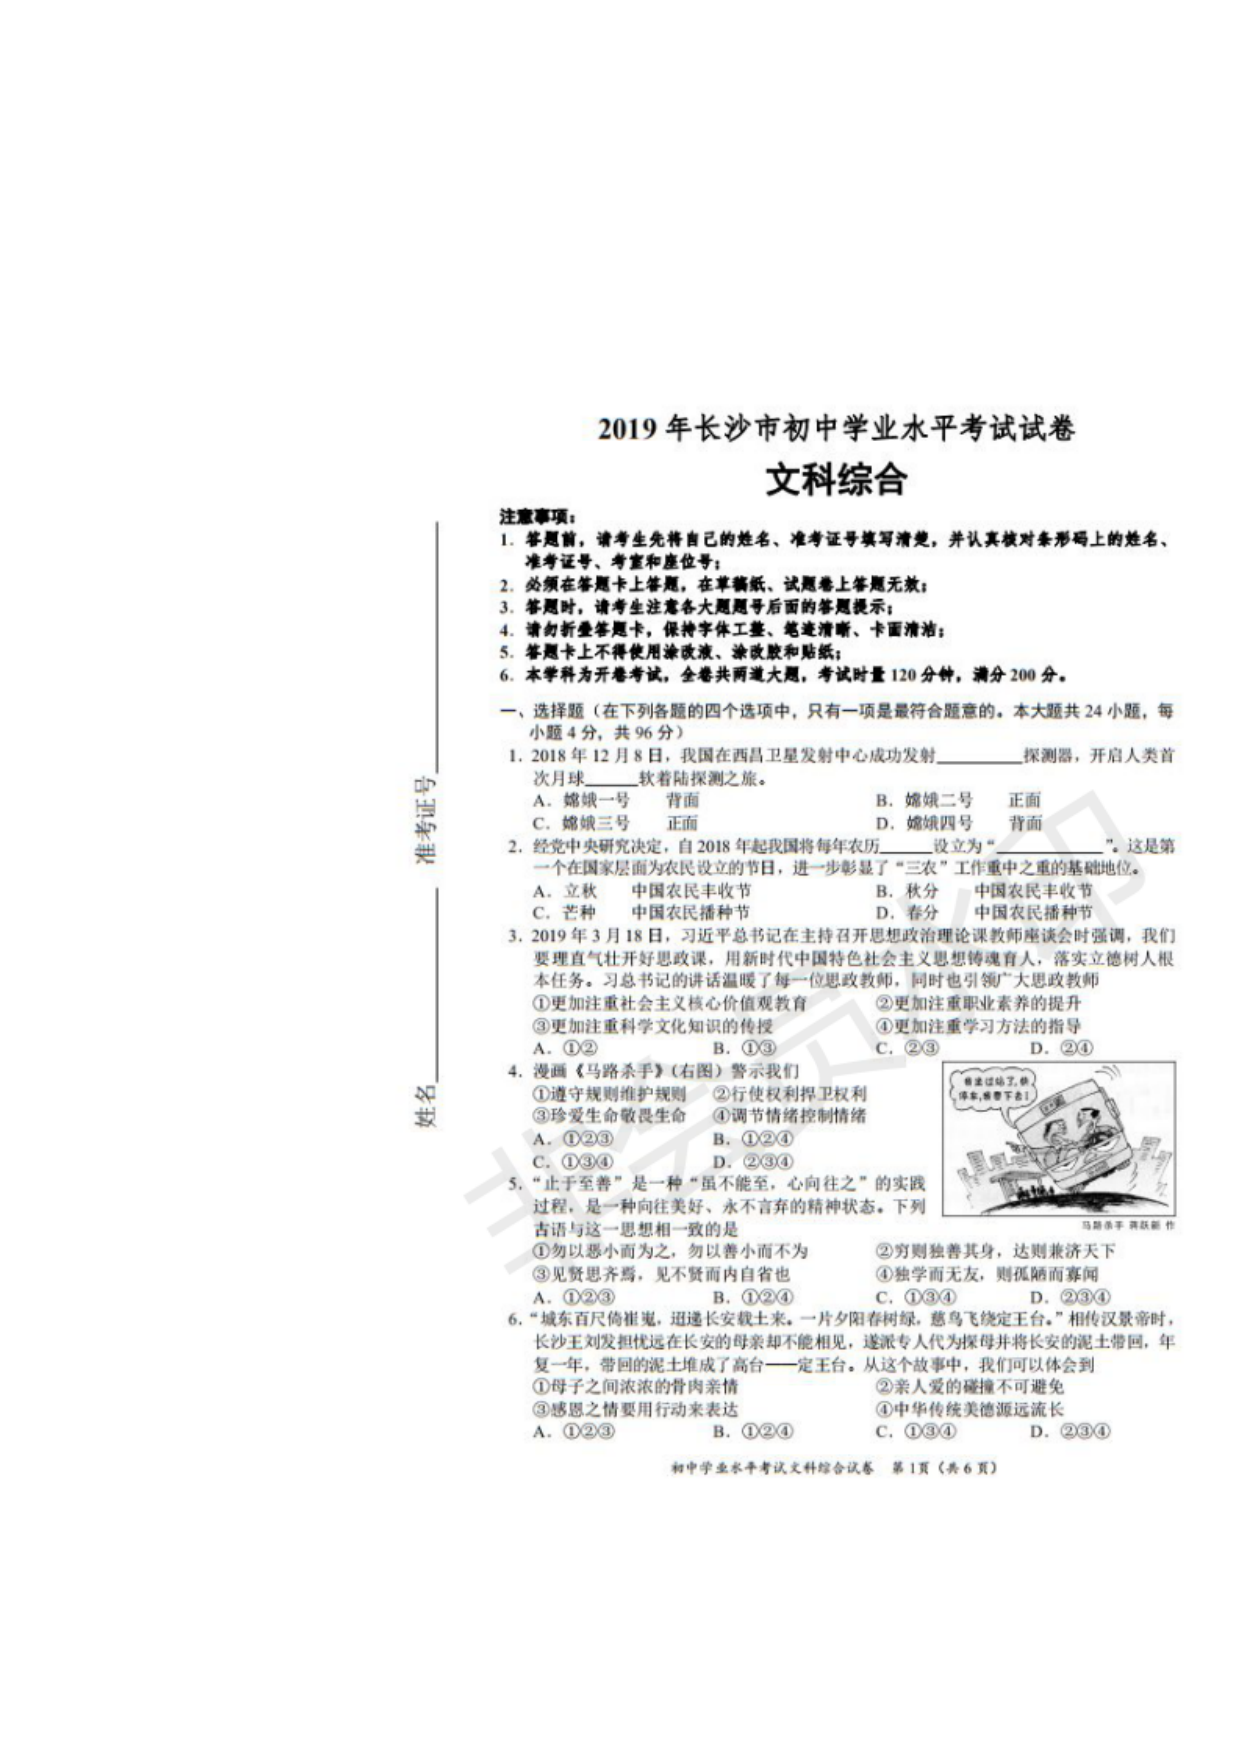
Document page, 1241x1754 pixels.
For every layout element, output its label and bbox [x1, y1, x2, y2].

picture [187, 162, 1241, 1592]
